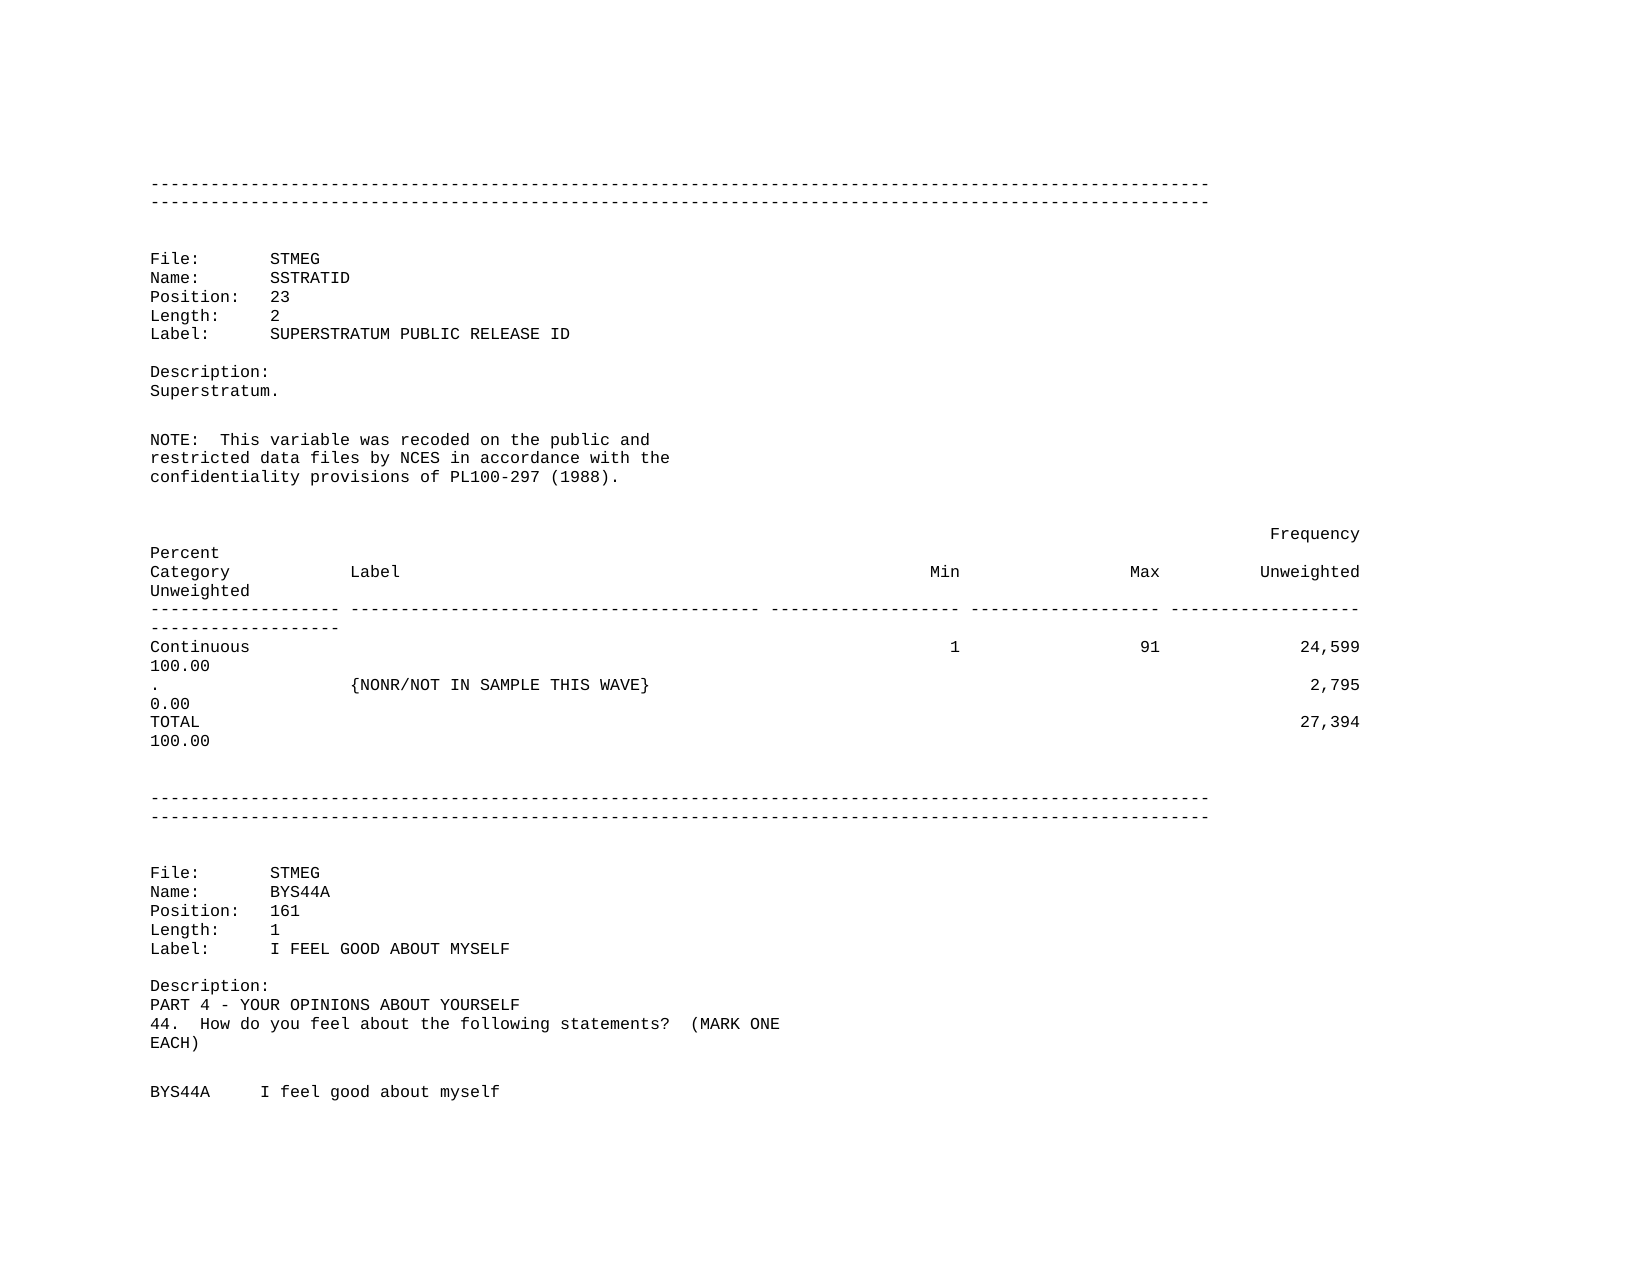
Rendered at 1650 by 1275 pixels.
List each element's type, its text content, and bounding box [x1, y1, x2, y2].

text NOTE: This variable was recoded on the public and [150, 431, 1500, 450]
text BYS44A I feel good about myself [150, 1083, 1500, 1102]
text Length: 1 [150, 921, 1500, 940]
text 44. How do you feel about the following statements? (MARK ONE [150, 1016, 1500, 1034]
text Length: 2 [150, 307, 1500, 326]
text Position: 161 [150, 903, 1500, 921]
text ---------------------------------------------------------------------------------------------------------- [150, 175, 1500, 194]
text Name: SSTRATID [150, 269, 1500, 288]
text Position: 23 [150, 288, 1500, 307]
text EACH) [150, 1034, 1500, 1053]
text TOTAL 27,394 100.00 [150, 714, 1500, 752]
text confidentiality provisions of PL100-297 (1988). [150, 469, 1500, 488]
text File: STMEG [150, 865, 1500, 884]
text Category Label Min Max Unweighted Unweighted [150, 563, 1500, 601]
text ------------------- ----------------------------------------- ------------------- ------------------- ------------------- ------------------- [150, 601, 1500, 639]
text File: STMEG [150, 251, 1500, 269]
text ---------------------------------------------------------------------------------------------------------- [150, 789, 1500, 808]
text Label: I FEEL GOOD ABOUT MYSELF [150, 940, 1500, 959]
text Name: BYS44A [150, 884, 1500, 903]
text Description: [150, 978, 1500, 997]
text Description: [150, 364, 1500, 383]
text ---------------------------------------------------------------------------------------------------------- [150, 194, 1500, 213]
text PART 4 - YOUR OPINIONS ABOUT YOURSELF [150, 997, 1500, 1016]
text ---------------------------------------------------------------------------------------------------------- [150, 808, 1500, 827]
text Continuous 1 91 24,599 100.00 [150, 639, 1500, 676]
text . {NONR/NOT IN SAMPLE THIS WAVE} 2,795 0.00 [150, 676, 1500, 714]
text Superstratum. [150, 383, 1500, 401]
text Frequency Percent [150, 526, 1500, 563]
text Label: SUPERSTRATUM PUBLIC RELEASE ID [150, 326, 1500, 345]
text restricted data files by NCES in accordance with the [150, 450, 1500, 469]
